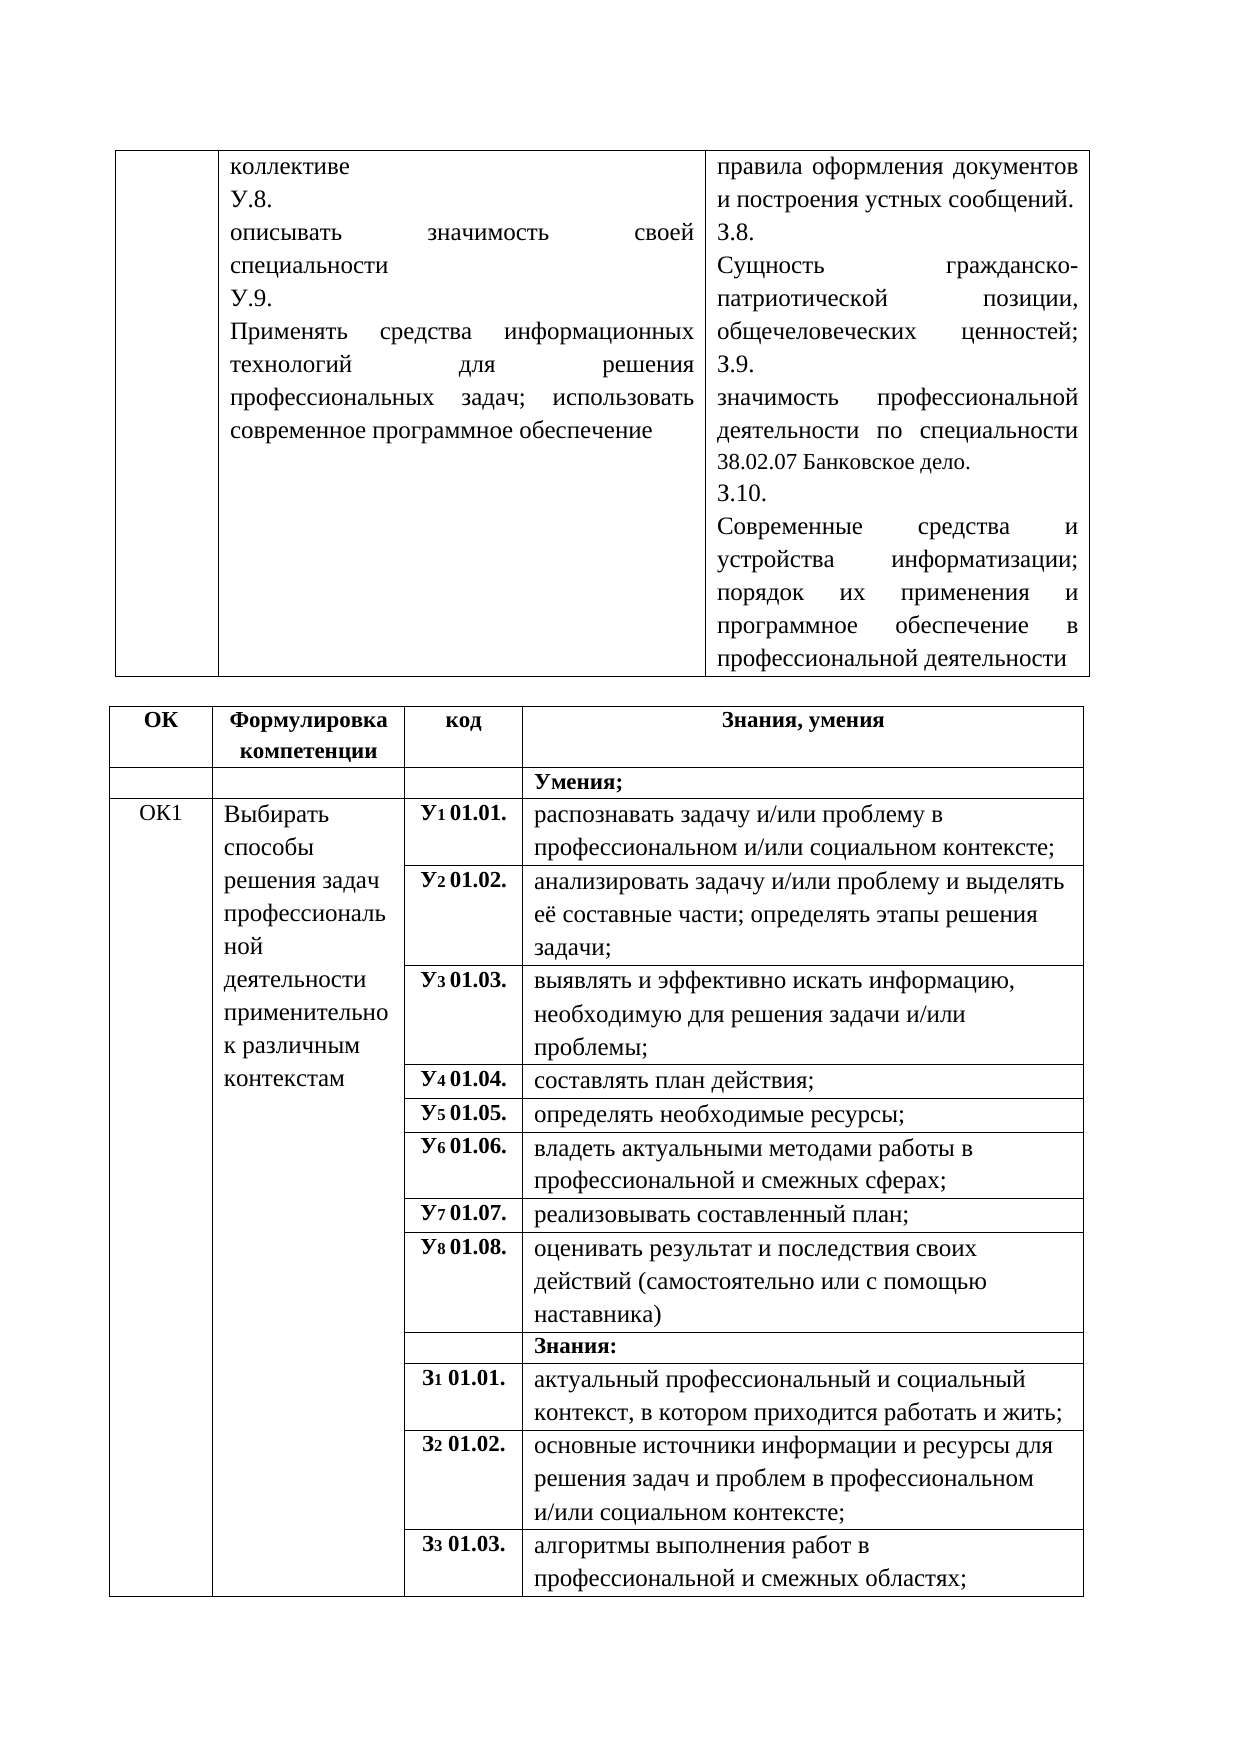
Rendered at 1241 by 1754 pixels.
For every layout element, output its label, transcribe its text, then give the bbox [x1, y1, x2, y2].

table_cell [706, 151, 1089, 676]
table_cell Выбирать способы решения задач профессиональной деятельности применительно к различным контекстам [213, 799, 404, 1596]
table_cell [213, 768, 404, 798]
table_cell Умения; [523, 768, 1083, 798]
table_cell З3 01.03. [405, 1530, 522, 1596]
table_header Формулировка компетенции [213, 707, 404, 767]
table_header ОК [110, 707, 212, 767]
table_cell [116, 151, 218, 676]
table_cell оценивать результат и последствия своих действий (самостоятельно или с помощью наставника) [523, 1233, 1083, 1332]
table_cell выявлять и эффективно искать информацию, необходимую для решения задачи и/или проблемы; [523, 966, 1083, 1064]
table_cell реализовывать составленный план; [523, 1199, 1083, 1232]
table_cell У6 01.06. [405, 1133, 522, 1198]
table_cell владеть актуальными методами работы в профессиональной и смежных сферах; [523, 1133, 1083, 1198]
table_cell У8 01.08. [405, 1233, 522, 1332]
table_cell У7 01.07. [405, 1199, 522, 1232]
table_cell У5 01.05. [405, 1099, 522, 1132]
table_cell З2 01.02. [405, 1431, 522, 1529]
table_cell У4 01.04. [405, 1065, 522, 1098]
table_cell Знания: [523, 1333, 1083, 1363]
table_cell анализировать задачу и/или проблему и выделять её составные части; определять этапы решения задачи; [523, 866, 1083, 964]
table_cell [110, 768, 212, 798]
table_cell алгоритмы выполнения работ в профессиональной и смежных областях; [523, 1530, 1083, 1596]
table_cell [405, 1333, 522, 1363]
table_header код [405, 707, 522, 767]
table_header Знания, умения [523, 707, 1083, 767]
table_cell определять необходимые ресурсы; [523, 1099, 1083, 1132]
table_cell З1 01.01. [405, 1364, 522, 1429]
table_cell составлять план действия; [523, 1065, 1083, 1098]
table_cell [219, 151, 705, 676]
table_cell У2 01.02. [405, 866, 522, 964]
table_cell основные источники информации и ресурсы для решения задач и проблем в профессиональном и/или социальном контексте; [523, 1431, 1083, 1529]
table_cell актуальный профессиональный и социальный контекст, в котором приходится работать и жить; [523, 1364, 1083, 1429]
table_cell ОК1 [110, 799, 212, 1596]
table_cell У3 01.03. [405, 966, 522, 1064]
table_cell [405, 768, 522, 798]
table_cell У1 01.01. [405, 799, 522, 865]
table_cell распознавать задачу и/или проблему в профессиональном и/или социальном контексте; [523, 799, 1083, 865]
